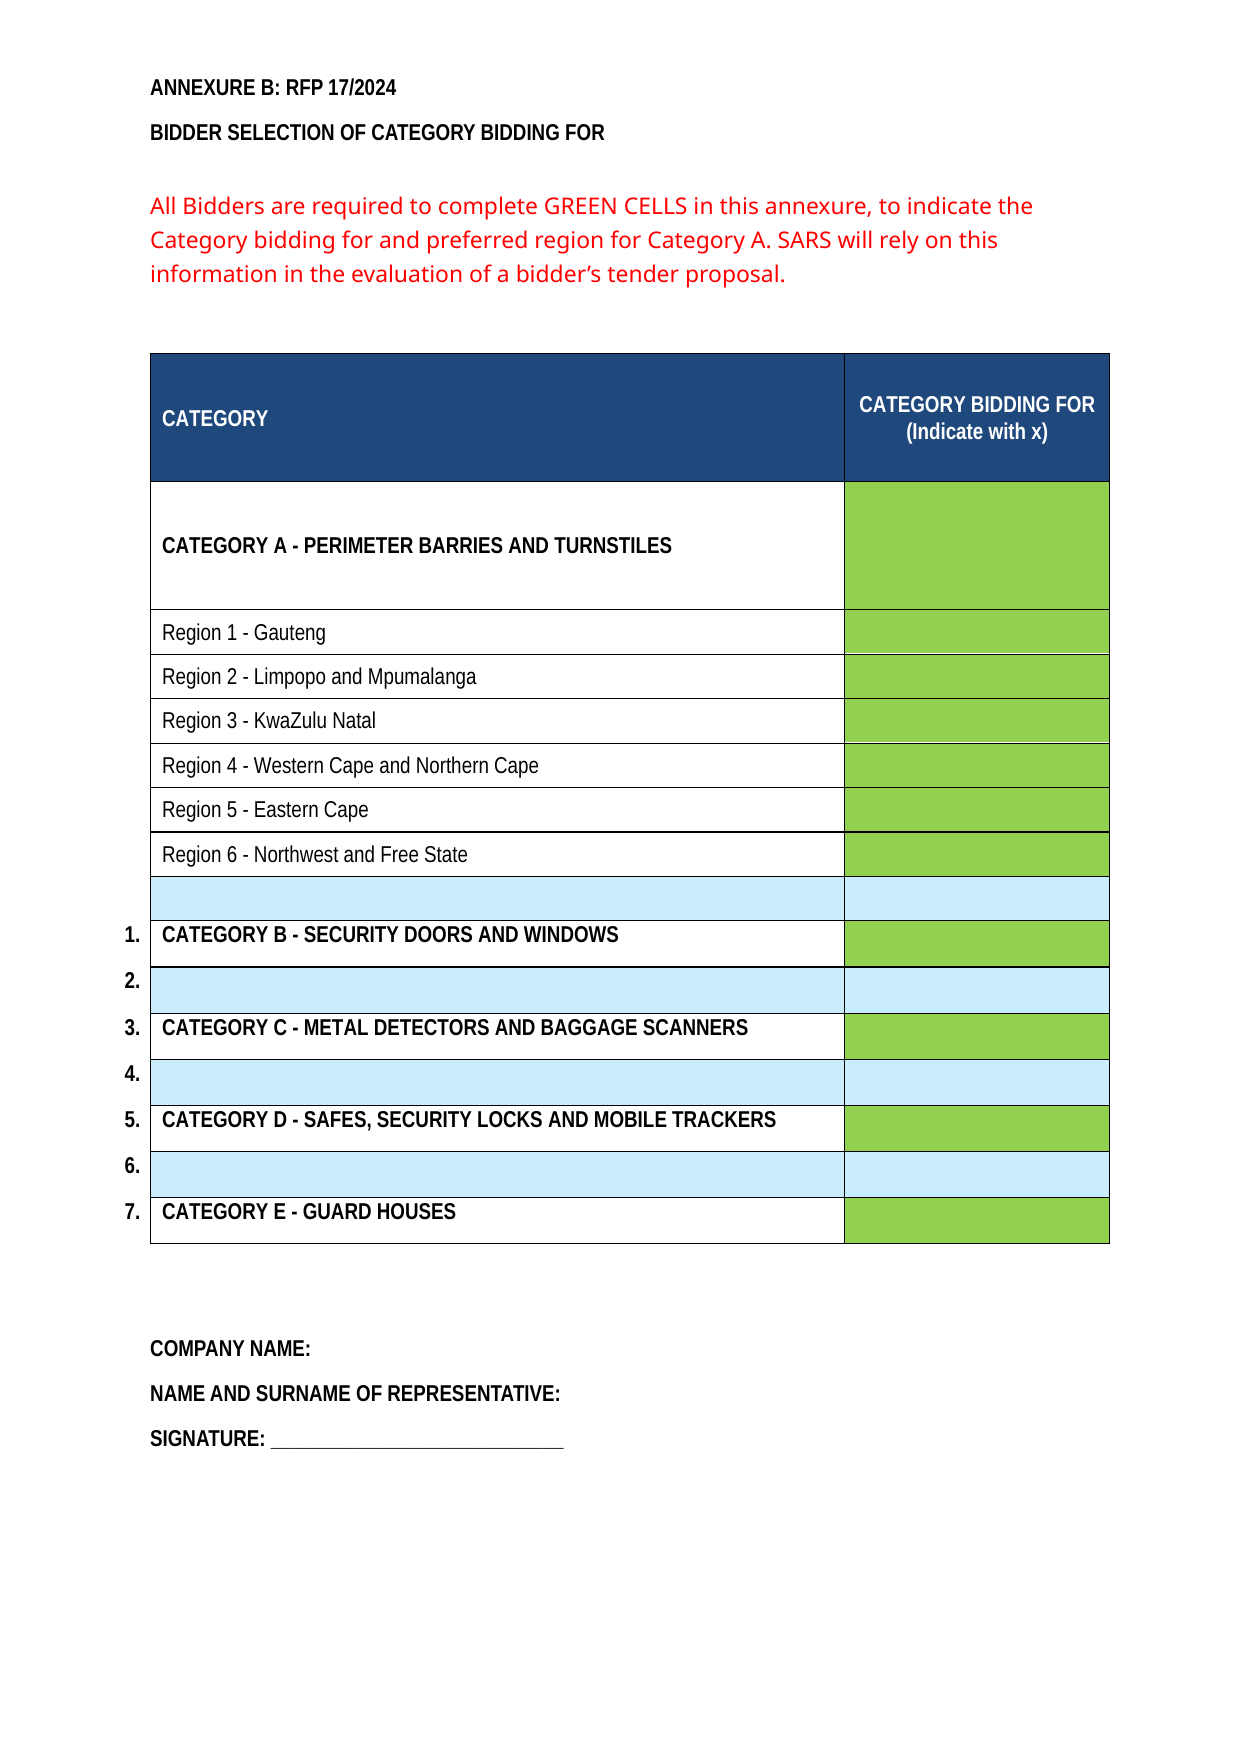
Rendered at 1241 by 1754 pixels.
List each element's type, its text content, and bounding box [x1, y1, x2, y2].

table_cell [151, 968, 844, 1013]
table_cell [845, 1106, 1109, 1151]
table_cell [845, 921, 1109, 966]
table_cell Region 5 - Eastern Cape [151, 788, 844, 831]
table_cell CATEGORY E - GUARD HOUSES [151, 1198, 844, 1243]
table_cell Region 6 - Northwest and Free State [151, 833, 844, 876]
table_cell [845, 482, 1109, 609]
table_cell [845, 1014, 1109, 1059]
table_cell [151, 1060, 844, 1105]
table_cell [845, 1198, 1109, 1243]
text COMPANY NAME: [150, 1334, 1090, 1361]
table_header CATEGORY BIDDING FOR (Indicate with x) [845, 354, 1109, 481]
text All Bidders are required to complete GREEN CELLS in this annexure, to indicate the Category bidding for and preferred region for Category A. SARS will rely on this information in the evaluation of a bidder’s tender proposal. [150, 190, 1090, 289]
table_cell CATEGORY D - SAFES, SECURITY LOCKS AND MOBILE TRACKERS [151, 1106, 844, 1151]
table_cell CATEGORY C - METAL DETECTORS AND BAGGAGE SCANNERS [151, 1014, 844, 1059]
table_cell [845, 744, 1109, 787]
table_cell CATEGORY B - SECURITY DOORS AND WINDOWS [151, 921, 844, 966]
table_cell Region 3 - KwaZulu Natal [151, 699, 844, 742]
text SIGNATURE: ____________________________ [150, 1425, 1090, 1451]
table_cell CATEGORY A - PERIMETER BARRIES AND TURNSTILES [151, 482, 844, 609]
table_cell Region 4 - Western Cape and Northern Cape [151, 744, 844, 787]
table_cell [845, 968, 1109, 1013]
table_cell [845, 655, 1109, 698]
table_cell [845, 699, 1109, 742]
table_cell [845, 788, 1109, 831]
table_header CATEGORY [151, 354, 844, 481]
table_cell [845, 1152, 1109, 1197]
table_cell [845, 877, 1109, 920]
text NAME AND SURNAME OF REPRESENTATIVE: [150, 1380, 1090, 1406]
table_cell Region 2 - Limpopo and Mpumalanga [151, 655, 844, 698]
table_cell [151, 877, 844, 920]
table_cell [845, 610, 1109, 653]
table_cell [151, 1152, 844, 1197]
table_cell [845, 833, 1109, 876]
table_cell Region 1 - Gauteng [151, 610, 844, 653]
table_cell [845, 1060, 1109, 1105]
